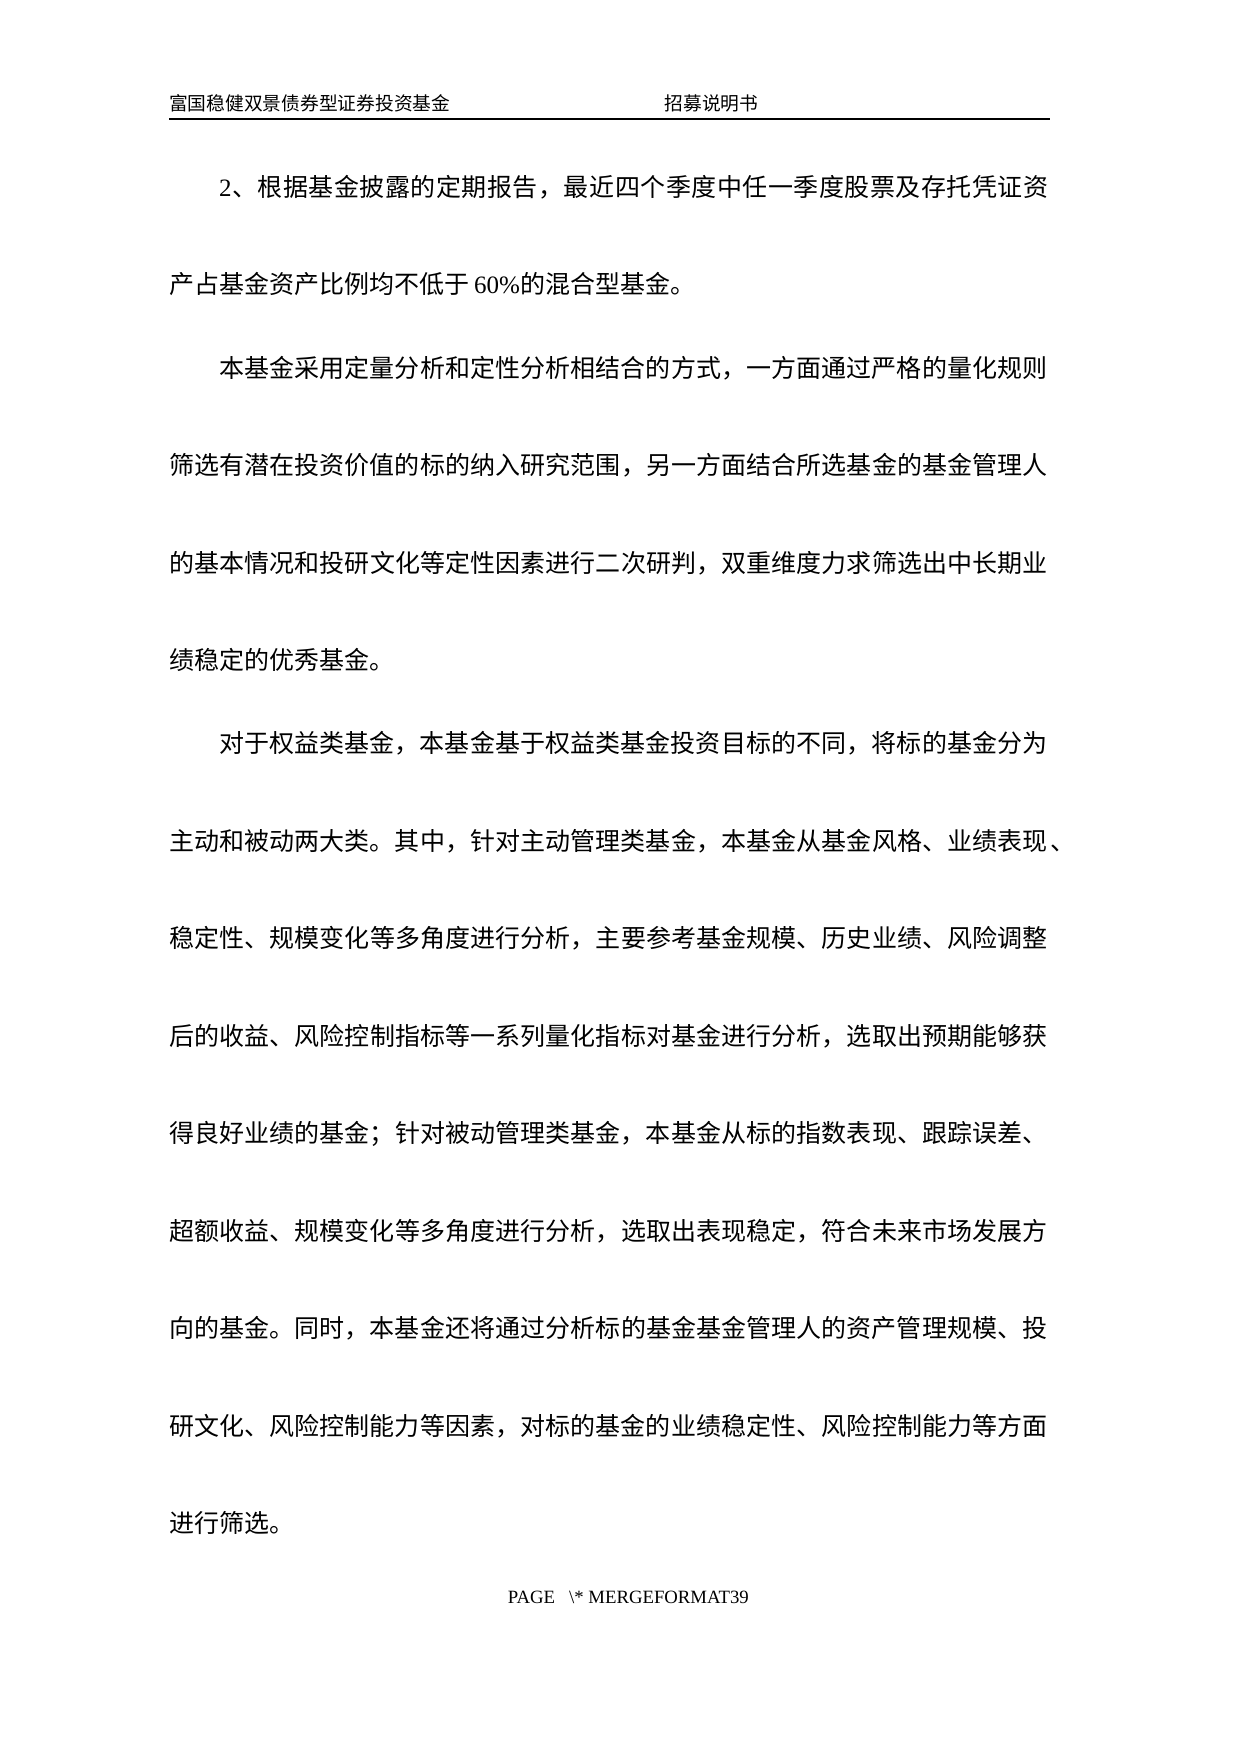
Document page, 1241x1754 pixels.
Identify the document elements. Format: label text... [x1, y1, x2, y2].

text 本基金采用定量分析和定性分析相结合的方式，一方面通过严格的量化规则筛选有潜在投资价值的标的纳入研究范围，另一方面结合所选基金的基金管理人的基本情况和投研文化等定性因素进行二次研判，双重维度力求筛选出中长期业绩稳定的优秀基金。 [169, 334, 1050, 691]
text 2、根据基金披露的定期报告，最近四个季度中任一季度股票及存托凭证资产占基金资产比例均不低于60%的混合型基金。 [169, 153, 1050, 316]
text 对于权益类基金，本基金基于权益类基金投资目标的不同，将标的基金分为主动和被动两大类。其中，针对主动管理类基金，本基金从基金风格、业绩表现、稳定性、规模变化等多角度进行分析，主要参考基金规模、历史业绩、风险调整后的收益、风险控制指标等一系列量化指标对基金进行分析，选取出预期能够获得良好业绩的基金；针对被动管理类基金，本基金从标的指数表现、跟踪误差、超额收益、规模变化等多角度进行分析，选取出表现稳定，符合未来市场发展方向的基金。同时，本基金还将通过分析标的基金基金管理人的资产管理规模、投研文化、风险控制能力等因素，对标的基金的业绩稳定性、风险控制能力等方面进行筛选。 [169, 709, 1050, 1554]
